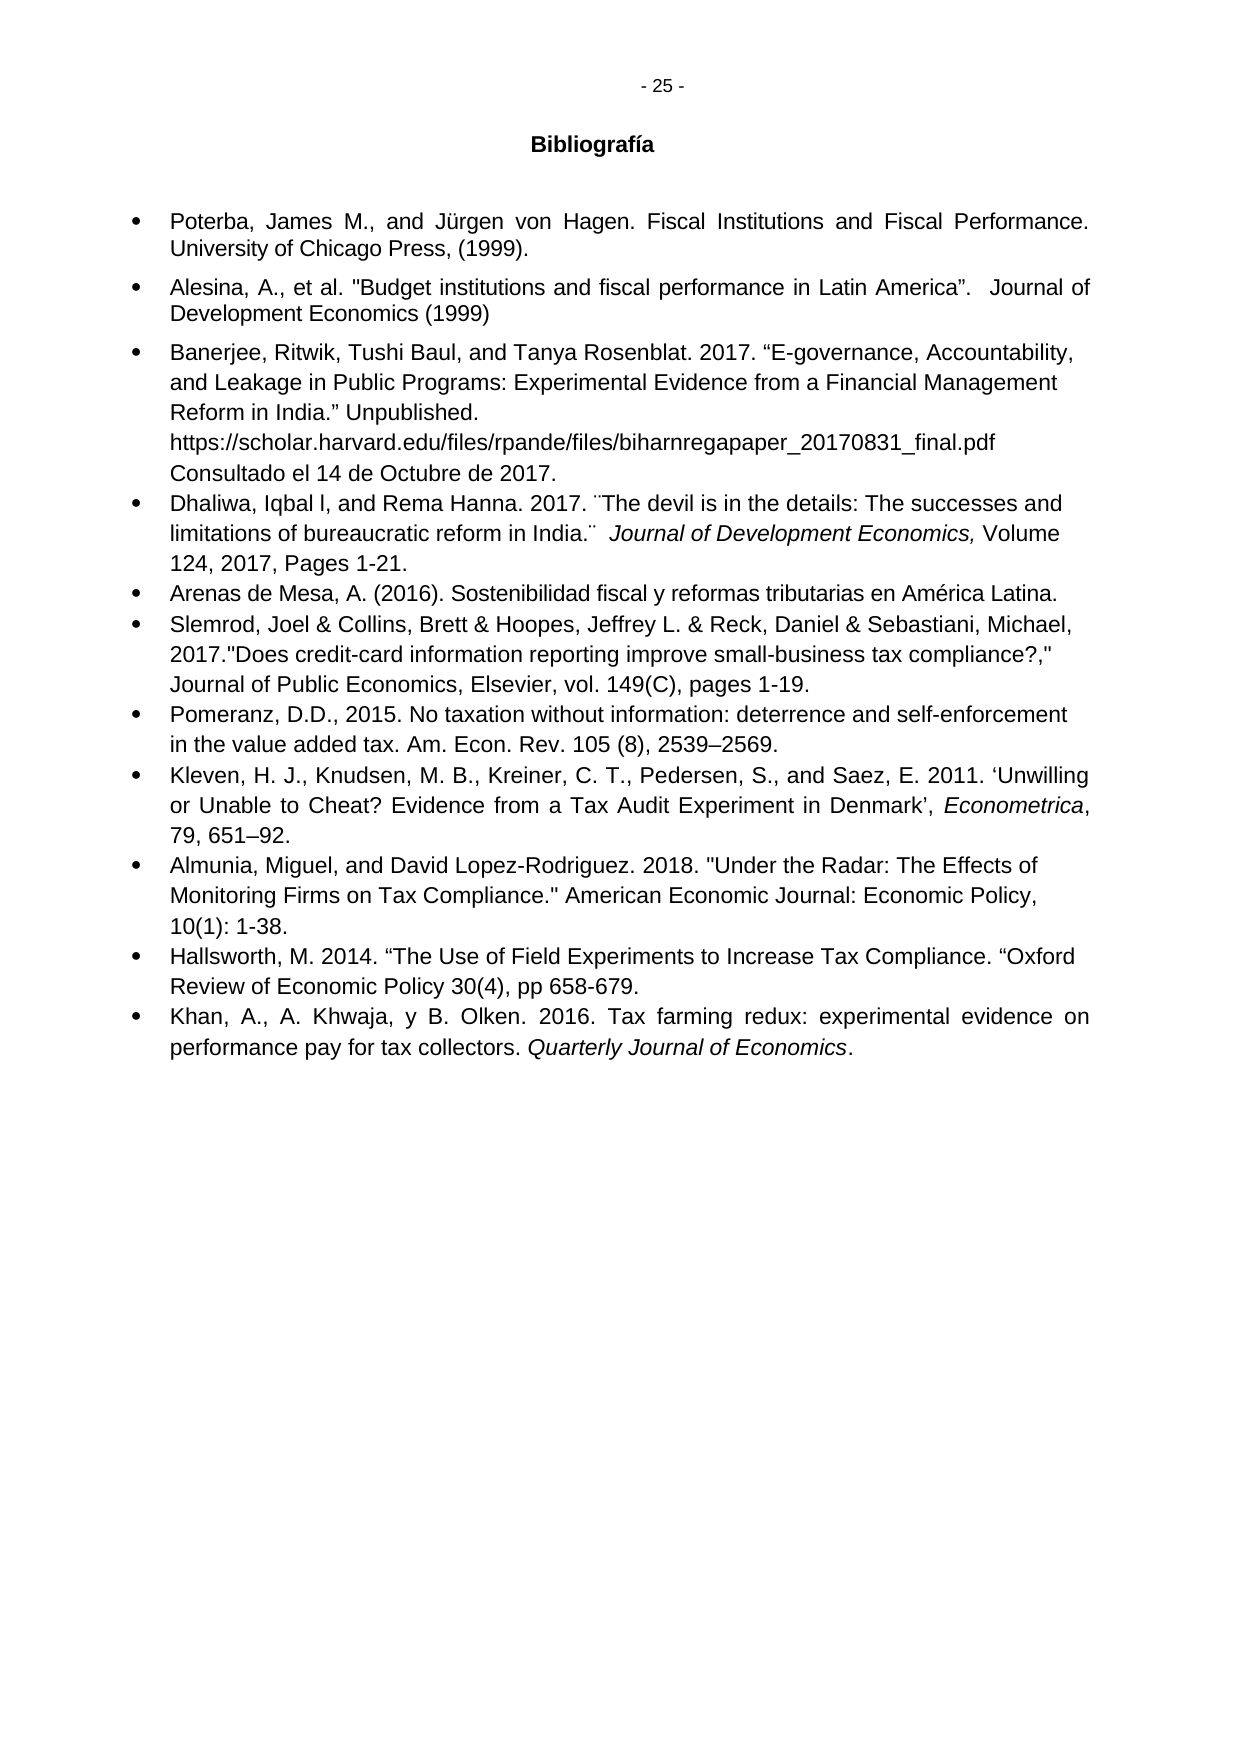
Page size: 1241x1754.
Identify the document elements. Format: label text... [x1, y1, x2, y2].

list Dhaliwa, Iqbal l, and Rema Hanna. 2017. ¨The devil is in the details: The successes and limitations of bureaucratic reform in India.¨ Journal of Development Economics, Volume 124, 2017, Pages 1-21. [132, 490, 1090, 577]
list Banerjee, Ritwik, Tushi Baul, and Tanya Rosenblat. 2017. “E-governance, Accountability, and Leakage in Public Programs: Experimental Evidence from a Financial Management Reform in India.” Unpublished. https://scholar.harvard.edu/files/rpande/files/biharnregapaper_20170831_final.pdf Consultado el 14 de Octubre de 2017. [132, 339, 1090, 486]
list Kleven, H. J., Knudsen, M. B., Kreiner, C. T., Pedersen, S., and Saez, E. 2011. ‘Unwilling or Unable to Cheat? Evidence from a Tax Audit Experiment in Denmark’, Econometrica, 79, 651–92. [132, 762, 1090, 848]
list Arenas de Mesa, A. (2016). Sostenibilidad fiscal y reformas tributarias en América Latina. [132, 580, 1090, 607]
list Bibliografía [94, 131, 1090, 157]
list Alesina, A., et al. "Budget institutions and fiscal performance in Latin America”. Journal of Development Economics (1999) [132, 273, 1090, 326]
list Slemrod, Joel & Collins, Brett & Hoopes, Jeffrey L. & Reck, Daniel & Sebastiani, Michael, 2017."Does credit-card information reporting improve small-business tax compliance?," Journal of Public Economics, Elsevier, vol. 149(C), pages 1-19. [132, 611, 1090, 697]
list Pomeranz, D.D., 2015. No taxation without information: deterrence and self-enforcement in the value added tax. Am. Econ. Rev. 105 (8), 2539–2569. [132, 701, 1090, 758]
list Poterba, James M., and Jürgen von Hagen. Fiscal Institutions and Fiscal Performance. University of Chicago Press, (1999). [132, 208, 1090, 261]
list Hallsworth, M. 2014. “The Use of Field Experiments to Increase Tax Compliance. “Oxford Review of Economic Policy 30(4), pp 658-679. [132, 943, 1090, 999]
list Khan, A., A. Khwaja, y B. Olken. 2016. Tax farming redux: experimental evidence on performance pay for tax collectors. Quarterly Journal of Economics. [132, 1003, 1090, 1060]
list Almunia, Miguel, and David Lopez-Rodriguez. 2018. "Under the Radar: The Effects of Monitoring Firms on Tax Compliance." American Economic Journal: Economic Policy, 10(1): 1-38. [132, 852, 1090, 939]
